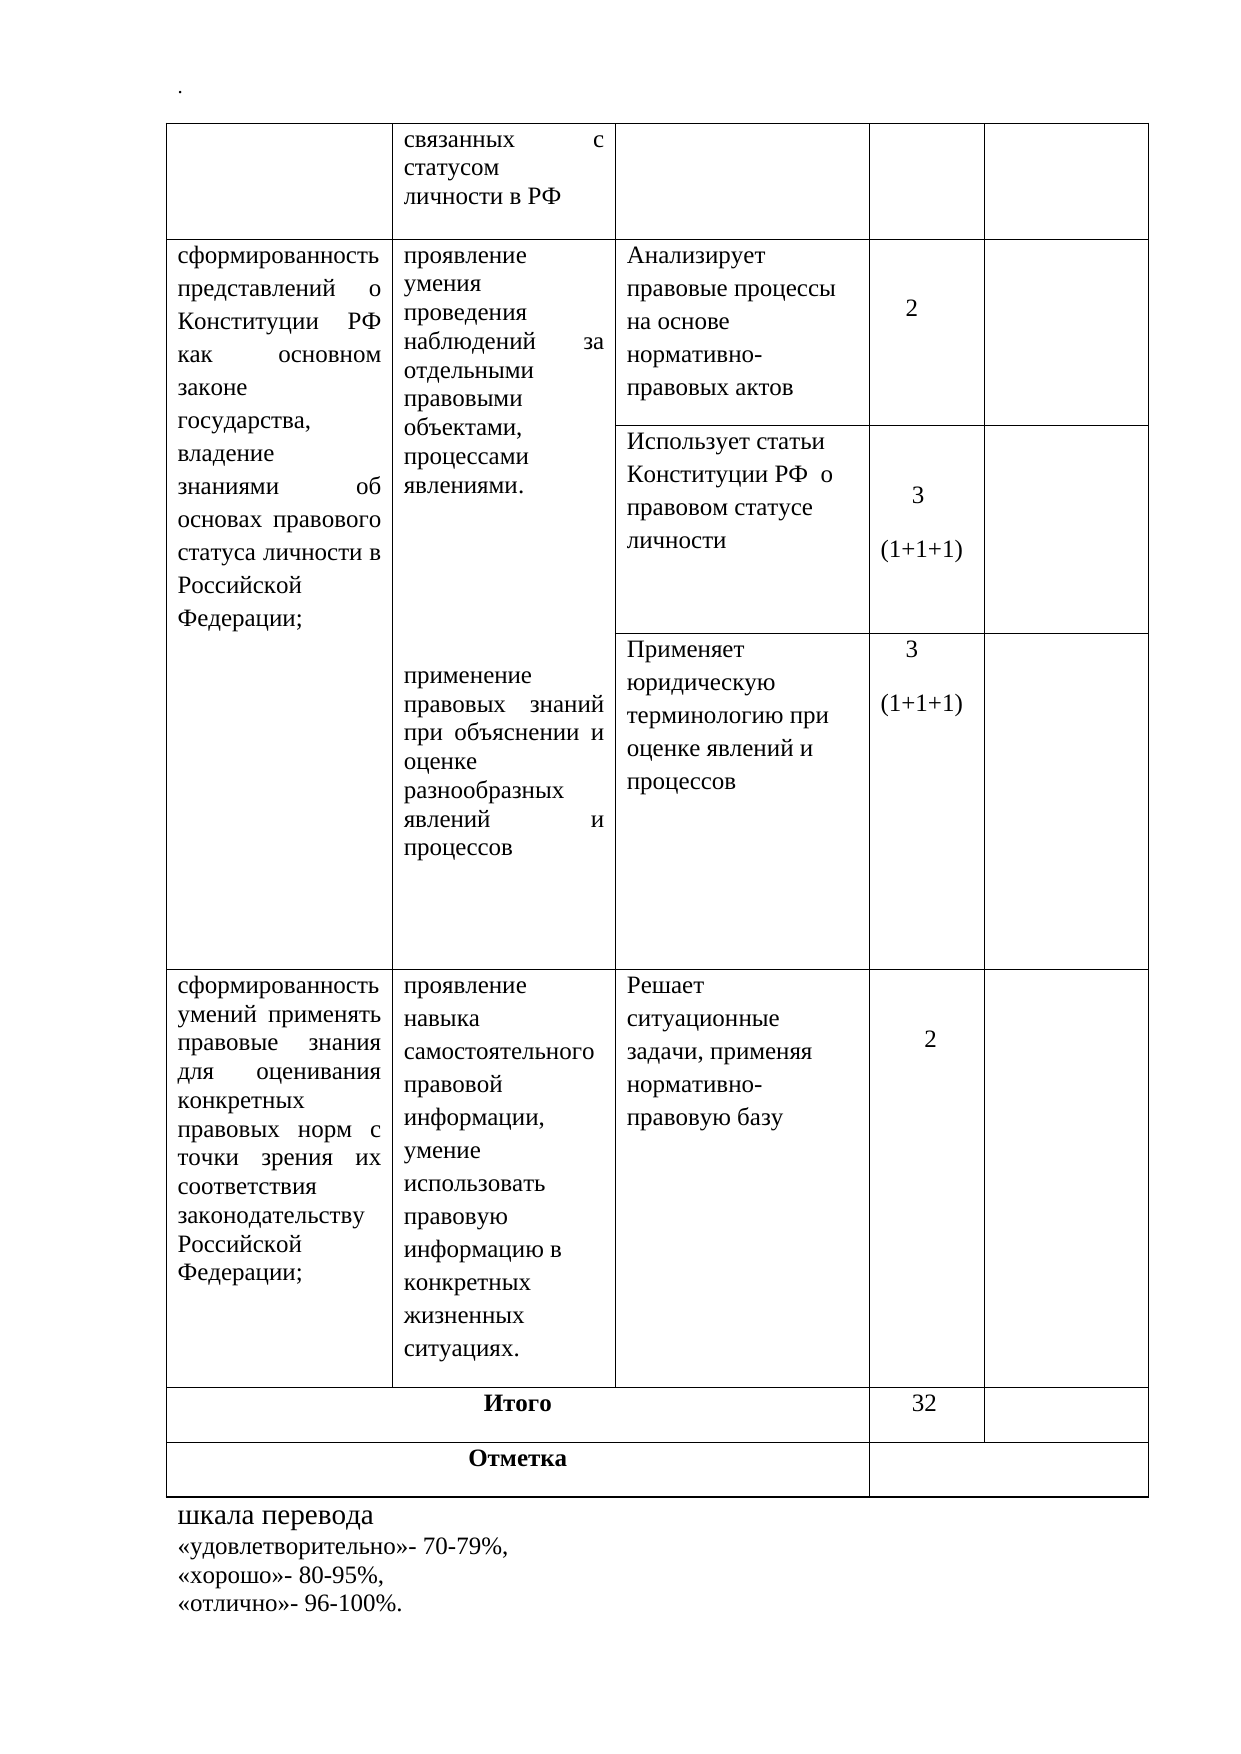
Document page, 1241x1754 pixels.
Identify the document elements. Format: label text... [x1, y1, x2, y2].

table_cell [616, 124, 869, 239]
table_cell 2 [870, 240, 984, 425]
table_cell [985, 970, 1148, 1387]
table_cell Использует статьи Конституции РФ о правовом статусе личности [616, 426, 869, 633]
table_cell [985, 124, 1148, 239]
table_cell [985, 634, 1148, 969]
table_cell 2 [870, 124, 984, 239]
table_cell сформированность умений применять правовые знания для оценивания конкретных правовых норм с точки зрения их соответствия законодательству Российской Федерации; [167, 970, 392, 1387]
table_cell проявление умения проведения наблюдений за отдельными правовыми объектами, процессами явлениями. применение правовых знаний при объяснении и оценке разнообразных явлений и процессов [393, 240, 615, 969]
text шкала перевода [177, 1498, 1137, 1531]
table_cell Анализирует правовые процессы на основе нормативно-правовых актов [616, 240, 869, 425]
table_cell [985, 240, 1148, 425]
table_cell проявление навыка самостоятельного правовой информации, умение использовать правовую информацию в конкретных жизненных ситуациях. [393, 970, 615, 1387]
table_cell [870, 1443, 1148, 1496]
table_cell Отметка [167, 1443, 869, 1496]
table_cell [985, 426, 1148, 633]
table_cell [985, 1388, 1148, 1442]
table_cell сформированность представлений о Конституции РФ как основном законе государства, владение знаниями об основах правового статуса личности в Российской Федерации; [167, 240, 392, 969]
text «хорошо»- 80-95%, [177, 1560, 1137, 1588]
table_cell Итого [167, 1388, 869, 1442]
table_cell 3 (1+1+1) [870, 426, 984, 633]
table_cell 2 [870, 970, 984, 1387]
table_cell Решает ситуационные задачи, применяя нормативно-правовую базу [616, 970, 869, 1387]
table_cell 3 (1+1+1) [870, 634, 984, 969]
table_cell 32 [870, 1388, 984, 1442]
text «удовлетворительно»- 70-79%, [177, 1531, 1137, 1560]
text «отлично»- 96-100%. [177, 1588, 1137, 1617]
table_cell Применяет юридическую терминологию при оценке явлений и процессов [616, 634, 869, 969]
